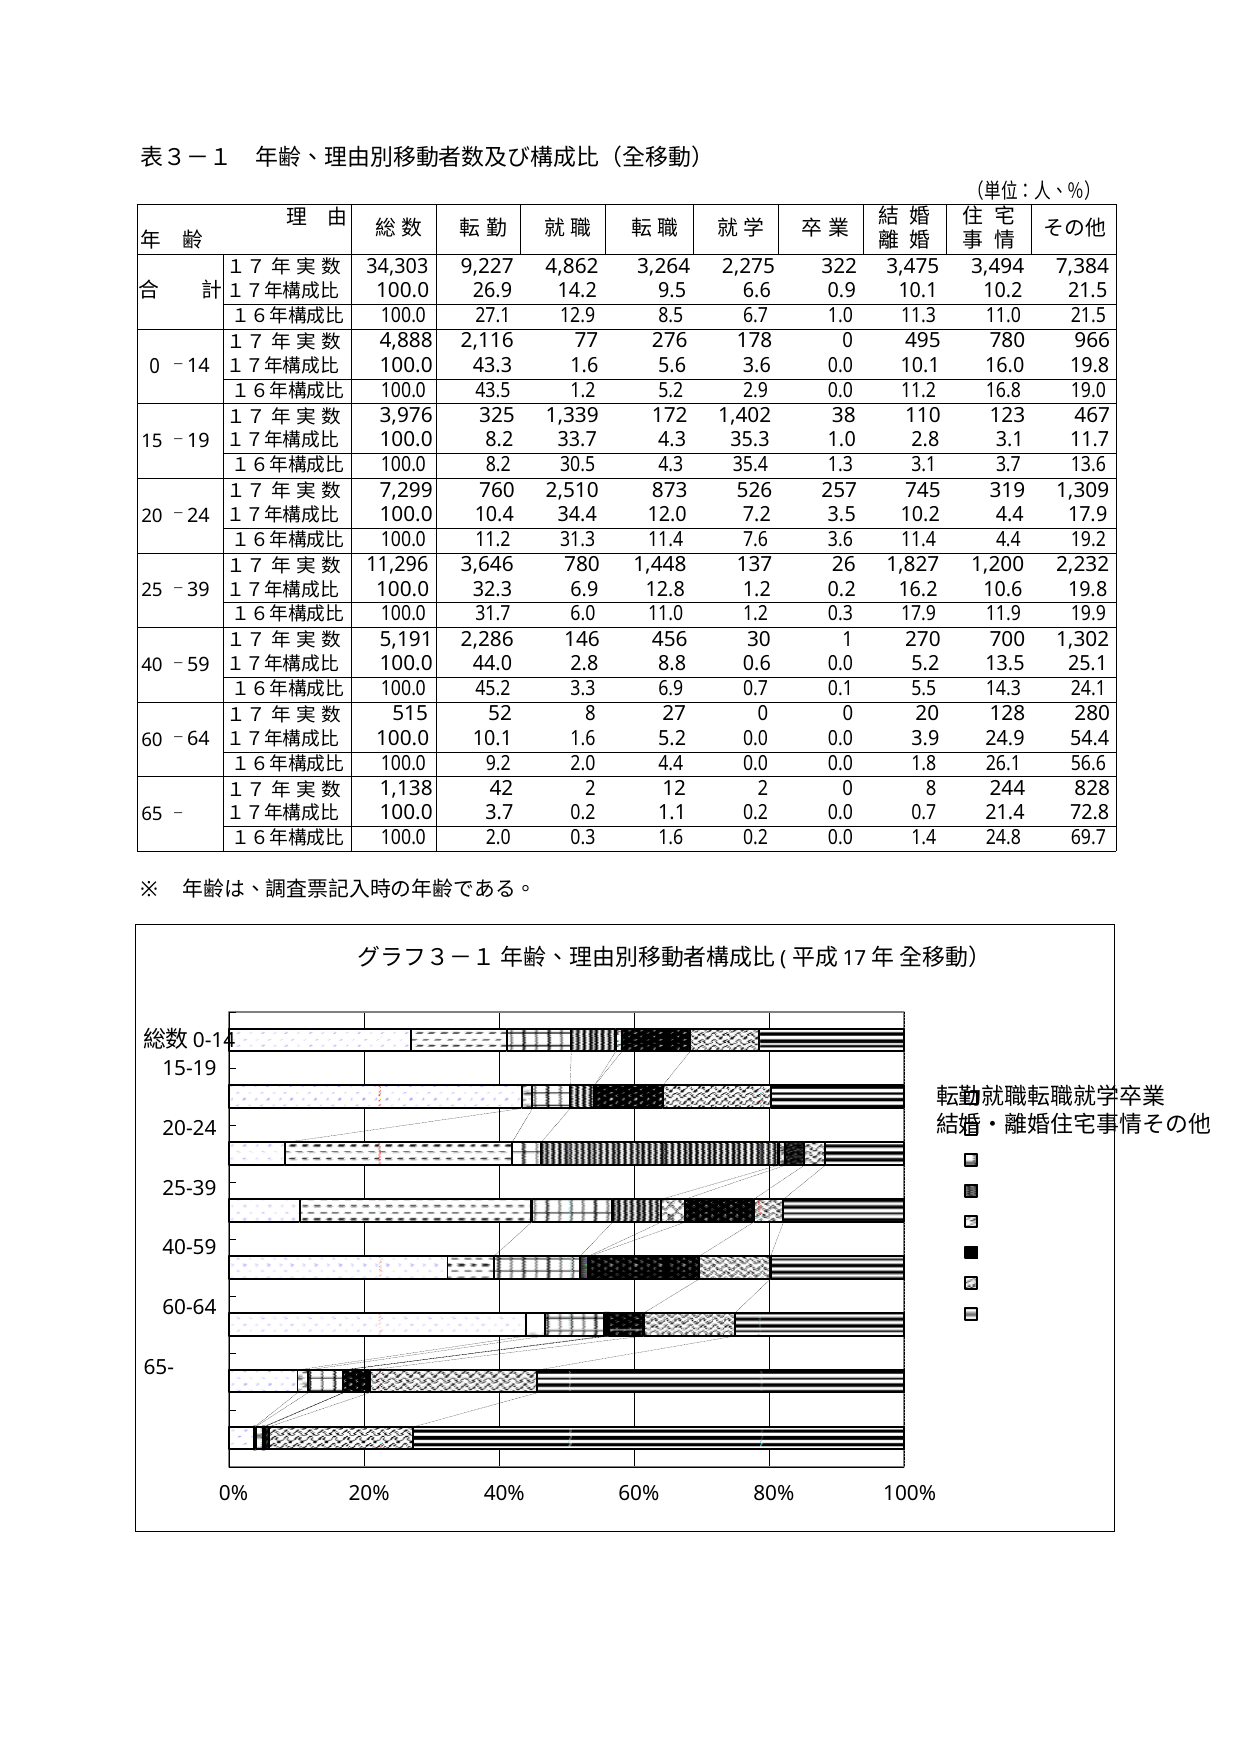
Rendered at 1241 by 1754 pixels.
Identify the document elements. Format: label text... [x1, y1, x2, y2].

picture [772, 1086, 903, 1107]
picture [614, 1200, 660, 1221]
table_cell 3.7 [946, 454, 1031, 478]
picture [301, 1200, 530, 1221]
table_cell 11,296 100.0 [352, 554, 436, 602]
table_cell １７ 年 実 数 １７年構成比 [224, 777, 351, 826]
table_cell 873 12.0 [605, 479, 693, 528]
picture [230, 1314, 525, 1335]
table_header 総 数 [352, 205, 436, 254]
table_cell 2 0.2 [693, 777, 778, 826]
table_cell 2,232 19.8 [1031, 554, 1116, 602]
table_cell 100.0 [352, 603, 436, 627]
table_cell 0.3 [521, 827, 605, 851]
table_cell 3,976 100.0 [352, 404, 436, 453]
picture [760, 1030, 903, 1050]
picture [571, 1086, 593, 1107]
table_cell 1,339 33.7 [521, 404, 605, 453]
table_cell 27.1 [437, 305, 521, 329]
table_cell 11.0 [605, 603, 693, 627]
picture [230, 1143, 284, 1164]
table_header 理 由 [223, 205, 351, 254]
picture [448, 1257, 493, 1278]
text ※ 年齢は、調査票記入時の年齢である。 [140, 874, 1198, 902]
table_cell 0.0 [778, 380, 863, 403]
table_cell 12.9 [521, 305, 605, 329]
table_cell 合 計 [138, 255, 223, 329]
picture [966, 1155, 976, 1165]
table_cell １６年構成比 [224, 454, 351, 478]
table_cell 1.6 [605, 827, 693, 851]
table_cell 0.0 [693, 753, 778, 776]
picture [591, 1257, 698, 1278]
table_cell 0.2 [693, 827, 778, 851]
table_cell 21.5 [1031, 305, 1116, 329]
table_cell 30 0.6 [693, 628, 778, 677]
table_cell 27 5.2 [605, 703, 693, 751]
table_cell 1,302 25.1 [1031, 628, 1116, 677]
table_cell 1 0.0 [778, 628, 863, 677]
table_cell 0 0.0 [778, 703, 863, 751]
table_cell 100.0 [352, 827, 436, 851]
picture [230, 1030, 410, 1050]
table_header 就 学 [694, 205, 778, 254]
table_cell 3,264 9.5 [605, 255, 693, 304]
table_cell 43.5 [437, 380, 521, 403]
table_cell 52 10.1 [437, 703, 521, 751]
picture [513, 1143, 540, 1164]
picture [966, 1217, 976, 1226]
table_cell 8 0.7 [863, 777, 946, 826]
table_cell 12 1.1 [605, 777, 693, 826]
table_cell 65 [138, 777, 167, 851]
picture [966, 1278, 976, 1288]
picture [495, 1257, 579, 1278]
table_cell 110 2.8 [863, 404, 946, 453]
table_cell 20 [138, 479, 167, 552]
picture [414, 1428, 903, 1448]
picture [344, 1371, 368, 1391]
table_cell 270 5.2 [863, 628, 946, 677]
table_cell 31.3 [521, 529, 605, 552]
table_cell 5.5 [863, 678, 946, 702]
table_cell 1,448 12.8 [605, 554, 693, 602]
picture [645, 1314, 734, 1335]
picture [412, 1030, 506, 1050]
table_cell 25 [138, 554, 167, 627]
table_cell １７ 年 実 数 １７年構成比 [224, 330, 351, 378]
table_cell 2,510 34.4 [521, 479, 605, 528]
picture [230, 1428, 253, 1448]
table_cell 6.0 [521, 603, 605, 627]
table_cell － 14 [167, 330, 223, 403]
table_cell 0 0.0 [693, 703, 778, 751]
picture [966, 1309, 976, 1319]
table_cell 0 0.0 [778, 330, 863, 378]
table_cell 9.2 [437, 753, 521, 776]
table_cell 276 5.6 [605, 330, 693, 378]
table_cell 780 6.9 [521, 554, 605, 602]
table_cell 69.7 [1031, 827, 1116, 851]
picture [826, 1143, 903, 1164]
table_cell 15 [138, 404, 167, 478]
table_cell － 64 [167, 703, 223, 776]
picture [538, 1371, 903, 1391]
table_cell 2,275 6.6 [693, 255, 778, 304]
table_cell 8.5 [605, 305, 693, 329]
table_cell 0.0 [778, 827, 863, 851]
picture [772, 1257, 903, 1278]
table_cell １６年構成比 [224, 305, 351, 329]
table_cell 4.4 [605, 753, 693, 776]
table_cell 4,888 100.0 [352, 330, 436, 378]
picture [786, 1143, 803, 1164]
picture [270, 1428, 412, 1448]
table_cell 13.6 [1031, 454, 1116, 478]
table_cell 1,402 35.3 [693, 404, 778, 453]
picture [257, 1428, 262, 1448]
picture [508, 1030, 570, 1050]
table_cell 0.7 [693, 678, 778, 702]
table_cell １６年構成比 [224, 827, 351, 851]
table_header 齢 [167, 205, 223, 254]
table_cell 456 8.8 [605, 628, 693, 677]
picture [533, 1086, 569, 1107]
table_cell 11.4 [863, 529, 946, 552]
table_cell 1.2 [693, 603, 778, 627]
table_header 卒 業 [779, 205, 863, 254]
table_cell 966 19.8 [1031, 330, 1116, 378]
picture [298, 1371, 307, 1391]
table_cell １６年構成比 [224, 529, 351, 552]
picture [664, 1086, 770, 1107]
picture [662, 1200, 684, 1221]
table_cell 3,646 32.3 [437, 554, 521, 602]
table_cell 467 11.7 [1031, 404, 1116, 453]
table_cell 42 3.7 [437, 777, 521, 826]
table_cell 11.3 [863, 305, 946, 329]
table_cell 77 1.6 [521, 330, 605, 378]
table_cell １６年構成比 [224, 603, 351, 627]
table_cell 128 24.9 [946, 703, 1031, 751]
table_cell 7,299 100.0 [352, 479, 436, 528]
picture [230, 1257, 447, 1278]
table_cell 100.0 [352, 454, 436, 478]
picture [755, 1200, 782, 1221]
table_cell 30.5 [521, 454, 605, 478]
table_cell 2 0.2 [521, 777, 605, 826]
table_header 転 職 [606, 205, 693, 254]
table_cell 4.3 [605, 454, 693, 478]
picture [966, 1248, 976, 1257]
table_cell 2,286 44.0 [437, 628, 521, 677]
subtitle 表３－１ 年齢、理由別移動者数及び構成比（全移動） [140, 141, 720, 172]
table_cell 45.2 [437, 678, 521, 702]
picture [966, 1093, 973, 1103]
picture [966, 1186, 976, 1196]
table_cell 526 7.2 [693, 479, 778, 528]
picture [230, 1200, 299, 1221]
table_cell 123 3.1 [946, 404, 1031, 453]
table_cell 700 13.5 [946, 628, 1031, 677]
table_cell 6.9 [605, 678, 693, 702]
table_cell 1.2 [521, 380, 605, 403]
picture [686, 1200, 752, 1221]
picture [286, 1143, 511, 1164]
text （単位：人、％） [967, 176, 1198, 204]
table_cell 2,116 43.3 [437, 330, 521, 378]
table_cell － 24 [167, 479, 223, 552]
table_cell 0.0 [778, 753, 863, 776]
table_cell 319 4.4 [946, 479, 1031, 528]
table_cell 16.8 [946, 380, 1031, 403]
table_cell 5,191 100.0 [352, 628, 436, 677]
table_cell １７ 年 実 数 １７年構成比 [224, 628, 351, 677]
table_cell 26.1 [946, 753, 1031, 776]
picture [371, 1371, 536, 1391]
table_header その他 [1032, 205, 1116, 254]
table_cell 1,309 17.9 [1031, 479, 1116, 528]
picture [805, 1143, 824, 1164]
table_cell 137 1.2 [693, 554, 778, 602]
picture [784, 1200, 903, 1221]
table_cell 244 21.4 [946, 777, 1031, 826]
table_cell 100.0 [352, 305, 436, 329]
picture [527, 1314, 544, 1335]
table_cell 172 4.3 [605, 404, 693, 453]
picture [623, 1030, 689, 1050]
table_cell 11.2 [437, 529, 521, 552]
table_cell 1,138 100.0 [352, 777, 436, 826]
table_cell 26 0.2 [778, 554, 863, 602]
table_cell １６年構成比 [224, 380, 351, 403]
table_cell 6.7 [693, 305, 778, 329]
table_cell 8 1.6 [521, 703, 605, 751]
table_cell １７ 年 実 数 １７年構成比 [224, 479, 351, 528]
picture [966, 1124, 976, 1134]
table_header 結 婚 離 婚 [864, 205, 946, 254]
table_cell 31.7 [437, 603, 521, 627]
table_cell 9,227 26.9 [437, 255, 521, 304]
table_cell 745 10.2 [863, 479, 946, 528]
table_cell 19.9 [1031, 603, 1116, 627]
table_cell 24.1 [1031, 678, 1116, 702]
picture [595, 1086, 662, 1107]
picture [736, 1314, 903, 1335]
table_cell 35.4 [693, 454, 778, 478]
picture [780, 1143, 784, 1164]
table_cell 100.0 [352, 380, 436, 403]
table_cell 4.4 [946, 529, 1031, 552]
table_header 就 職 [521, 205, 605, 254]
table_cell 24.8 [946, 827, 1031, 851]
picture [572, 1030, 614, 1050]
table_cell １７ 年 実 数 １７年構成比 [224, 255, 351, 304]
table_cell 19.2 [1031, 529, 1116, 552]
picture [230, 1371, 297, 1391]
table_cell 100.0 [352, 678, 436, 702]
table_cell － 59 [167, 628, 223, 702]
picture [691, 1030, 758, 1050]
table_cell 34,303 100.0 [352, 255, 436, 304]
picture [230, 1086, 521, 1107]
table_cell 1,827 16.2 [863, 554, 946, 602]
table_cell 257 3.5 [778, 479, 863, 528]
table_cell 2.9 [693, 380, 778, 403]
table_cell 3.3 [521, 678, 605, 702]
table_cell － 39 [167, 554, 223, 627]
picture [546, 1314, 603, 1335]
table_cell 14.3 [946, 678, 1031, 702]
picture [617, 1030, 621, 1050]
table_cell 0 [138, 330, 167, 403]
table_cell 100.0 [352, 529, 436, 552]
table_cell 1.0 [778, 305, 863, 329]
table_cell 38 1.0 [778, 404, 863, 453]
picture [533, 1200, 611, 1221]
table_cell 7.6 [693, 529, 778, 552]
table_cell １７ 年 実 数 １７年構成比 [224, 554, 351, 602]
table_cell １７ 年 実 数 １７年構成比 [224, 404, 351, 453]
picture [581, 1257, 587, 1278]
table_cell １６年構成比 [224, 678, 351, 702]
table_cell 2.0 [437, 827, 521, 851]
table_cell 5.2 [605, 380, 693, 403]
table_cell 1.4 [863, 827, 946, 851]
table_cell 322 0.9 [778, 255, 863, 304]
table_cell 20 3.9 [863, 703, 946, 751]
table_cell 11.0 [946, 305, 1031, 329]
table_cell 1,200 10.6 [946, 554, 1031, 602]
table_cell １６年構成比 [224, 753, 351, 776]
table_cell 3,475 10.1 [863, 255, 946, 304]
table_cell 780 16.0 [946, 330, 1031, 378]
table_cell 19.0 [1031, 380, 1116, 403]
table_cell 4,862 14.2 [521, 255, 605, 304]
table_cell 40 [138, 628, 167, 702]
table_cell 17.9 [863, 603, 946, 627]
table_header 住 宅 事 情 [947, 205, 1031, 254]
table_cell 7,384 21.5 [1031, 255, 1116, 304]
table_cell 1.3 [778, 454, 863, 478]
picture [542, 1143, 777, 1164]
table_cell 495 10.1 [863, 330, 946, 378]
table_cell 280 54.4 [1031, 703, 1116, 751]
table_cell １７ 年 実 数 １７年構成比 [224, 703, 351, 751]
table_cell 2.0 [521, 753, 605, 776]
table_cell 11.9 [946, 603, 1031, 627]
table_cell 3.6 [778, 529, 863, 552]
table_cell 56.6 [1031, 753, 1116, 776]
picture [610, 1314, 642, 1335]
table_cell 515 100.0 [352, 703, 436, 751]
table_cell 60 [138, 703, 167, 776]
table_cell 325 8.2 [437, 404, 521, 453]
picture [309, 1371, 342, 1391]
picture [700, 1257, 769, 1278]
table_cell 0.3 [778, 603, 863, 627]
table_cell 3,494 10.2 [946, 255, 1031, 304]
picture [523, 1086, 531, 1107]
table_cell 11.2 [863, 380, 946, 403]
table_cell 760 10.4 [437, 479, 521, 528]
table_header 年 [138, 205, 167, 254]
table_cell 146 2.8 [521, 628, 605, 677]
table_cell 0.1 [778, 678, 863, 702]
table_cell － 19 [167, 404, 223, 478]
table_cell － [167, 777, 223, 851]
table_cell 100.0 [352, 753, 436, 776]
table_cell 3.1 [863, 454, 946, 478]
table_header 転 勤 [437, 205, 520, 254]
table_cell 1.8 [863, 753, 946, 776]
table_cell 178 3.6 [693, 330, 778, 378]
table_cell 0 0.0 [778, 777, 863, 826]
table_cell 828 72.8 [1031, 777, 1116, 826]
table_cell 11.4 [605, 529, 693, 552]
table_cell 8.2 [437, 454, 521, 478]
